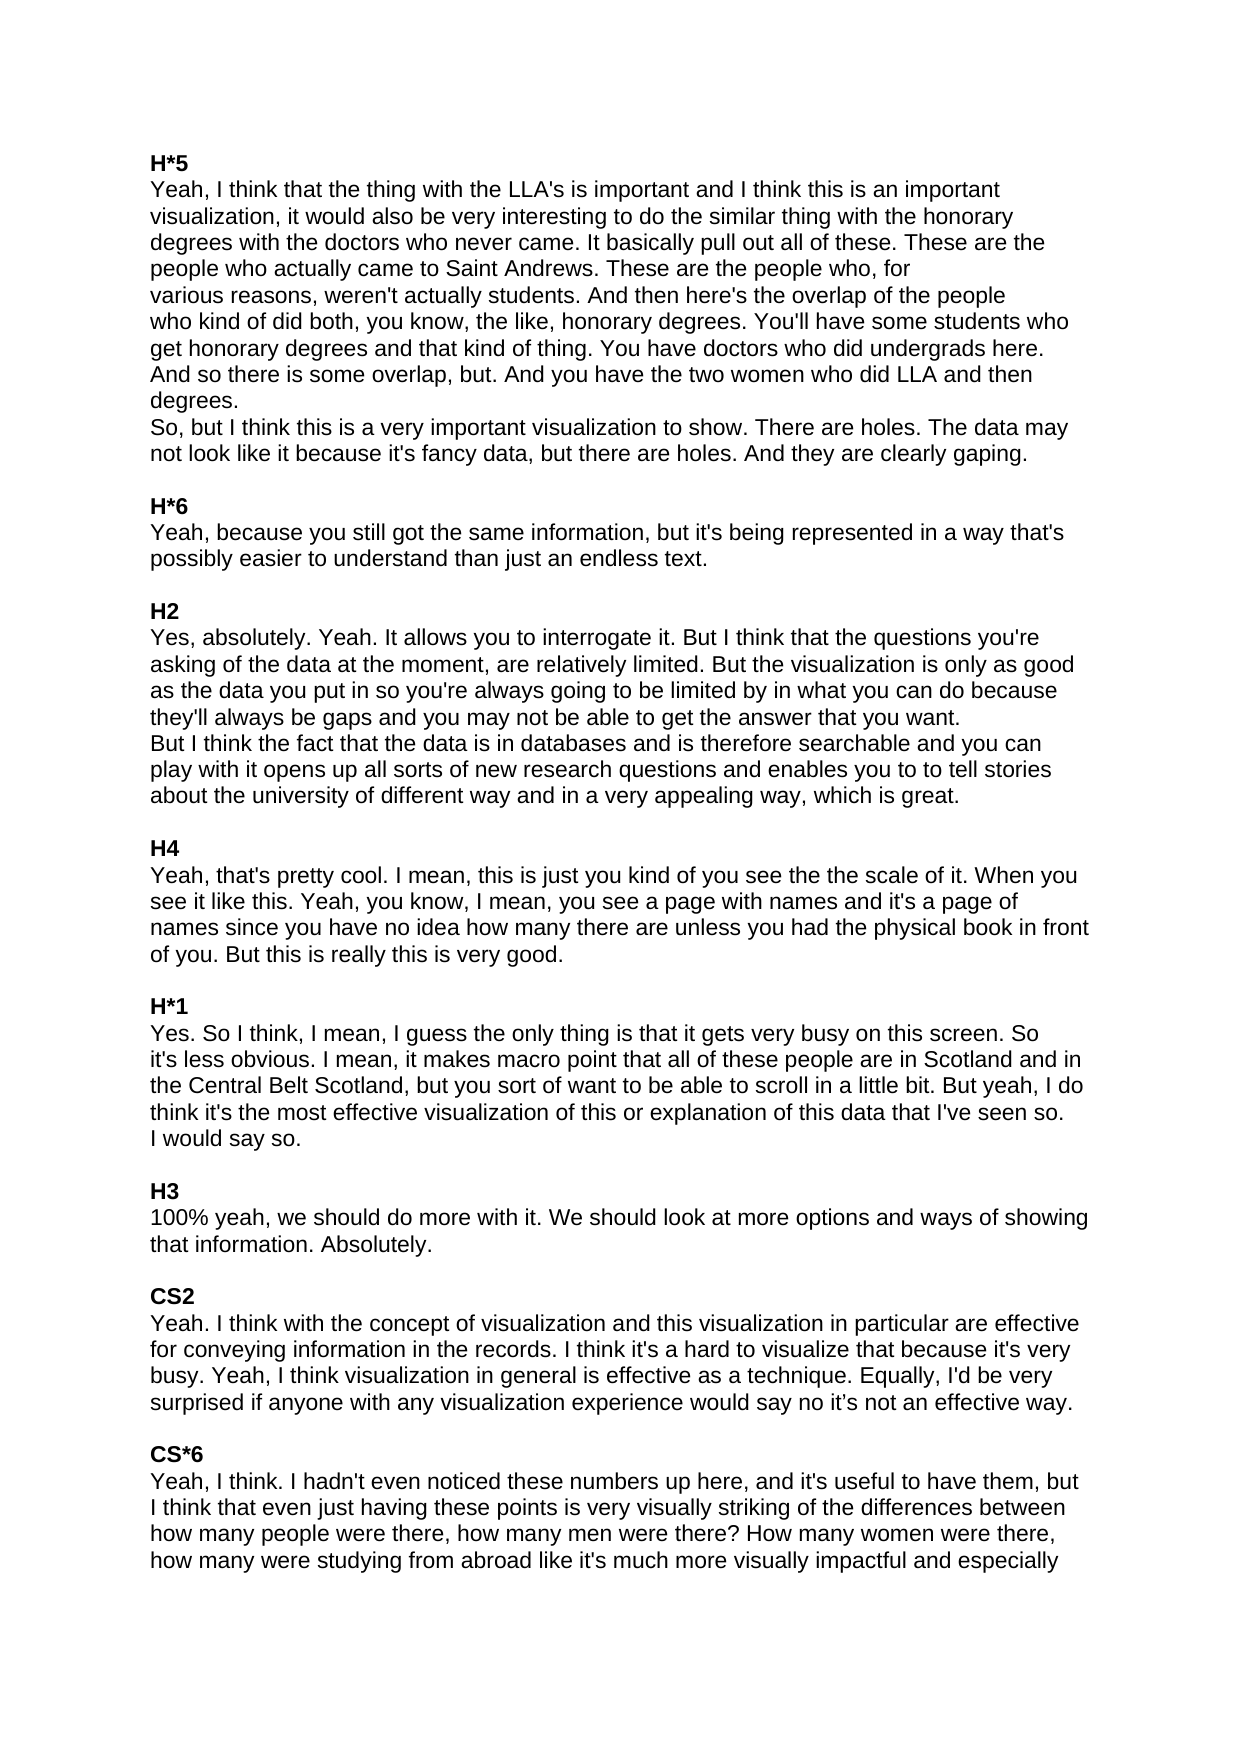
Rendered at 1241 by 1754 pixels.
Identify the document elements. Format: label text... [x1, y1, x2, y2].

text Yeah. I think with the concept of visualization and this visualization in particular are effective for conveying information in the records. I think it's a hard to visualize that because it's very busy. Yeah, I think visualization in general is effective as a technique. Equally, I'd be very surprised if anyone with any visualization experience would say no it’s not an effective way. [150, 1309, 1090, 1415]
text H3 [150, 1178, 1090, 1204]
text about the university of different way and in a very appealing way, which is great. [150, 782, 1090, 809]
text CS2 [150, 1283, 1090, 1309]
text it's less obvious. I mean, it makes macro point that all of these people are in Scotland and in the Central Belt Scotland, but you sort of want to be able to scroll in a little bit. But yeah, I do think it's the most effective visualization of this or explanation of this data that I've seen so. [150, 1046, 1090, 1125]
text Yes, absolutely. Yeah. It allows you to interrogate it. But I think that the questions you're [150, 624, 1090, 651]
text 100% yeah, we should do more with it. We should look at more options and ways of showing that information. Absolutely. [150, 1204, 1090, 1257]
text who kind of did both, you know, the like, honorary degrees. You'll have some students who [150, 308, 1090, 334]
text Yeah, that's pretty cool. I mean, this is just you kind of you see the the scale of it. When you see it like this. Yeah, you know, I mean, you see a page with names and it's a page of names since you have no idea how many there are unless you had the physical book in front of you. But this is really this is very good. [150, 862, 1090, 967]
text get honorary degrees and that kind of thing. You have doctors who did undergrads here. And so there is some overlap, but. And you have the two women who did LLA and then degrees. [150, 334, 1090, 413]
text H*5 [150, 150, 1090, 176]
text various reasons, weren't actually students. And then here's the overlap of the people [150, 282, 1090, 308]
text play with it opens up all sorts of new research questions and enables you to to tell stories [150, 756, 1090, 782]
text CS*6 [150, 1441, 1090, 1468]
text H2 [150, 598, 1090, 624]
text H*6 [150, 493, 1090, 519]
text asking of the data at the moment, are relatively limited. But the visualization is only as good as the data you put in so you're always going to be limited by in what you can do because they'll always be gaps and you may not be able to get the answer that you want. [150, 651, 1090, 730]
text Yes. So I think, I mean, I guess the only thing is that it gets very busy on this screen. So [150, 1020, 1090, 1046]
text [150, 1468, 1090, 1573]
text I would say so. [150, 1125, 1090, 1151]
text H4 [150, 835, 1090, 862]
text H*1 [150, 993, 1090, 1020]
text So, but I think this is a very important visualization to show. There are holes. The data may not look like it because it's fancy data, but there are holes. And they are clearly gaping. [150, 413, 1090, 466]
text Yeah, I think that the thing with the LLA's is important and I think this is an important visualization, it would also be very interesting to do the similar thing with the honorary degrees with the doctors who never came. It basically pull out all of these. These are the people who actually came to Saint Andrews. These are the people who, for [150, 176, 1090, 282]
text But I think the fact that the data is in databases and is therefore searchable and you can [150, 730, 1090, 756]
text Yeah, because you still got the same information, but it's being represented in a way that's possibly easier to understand than just an endless text. [150, 519, 1090, 572]
